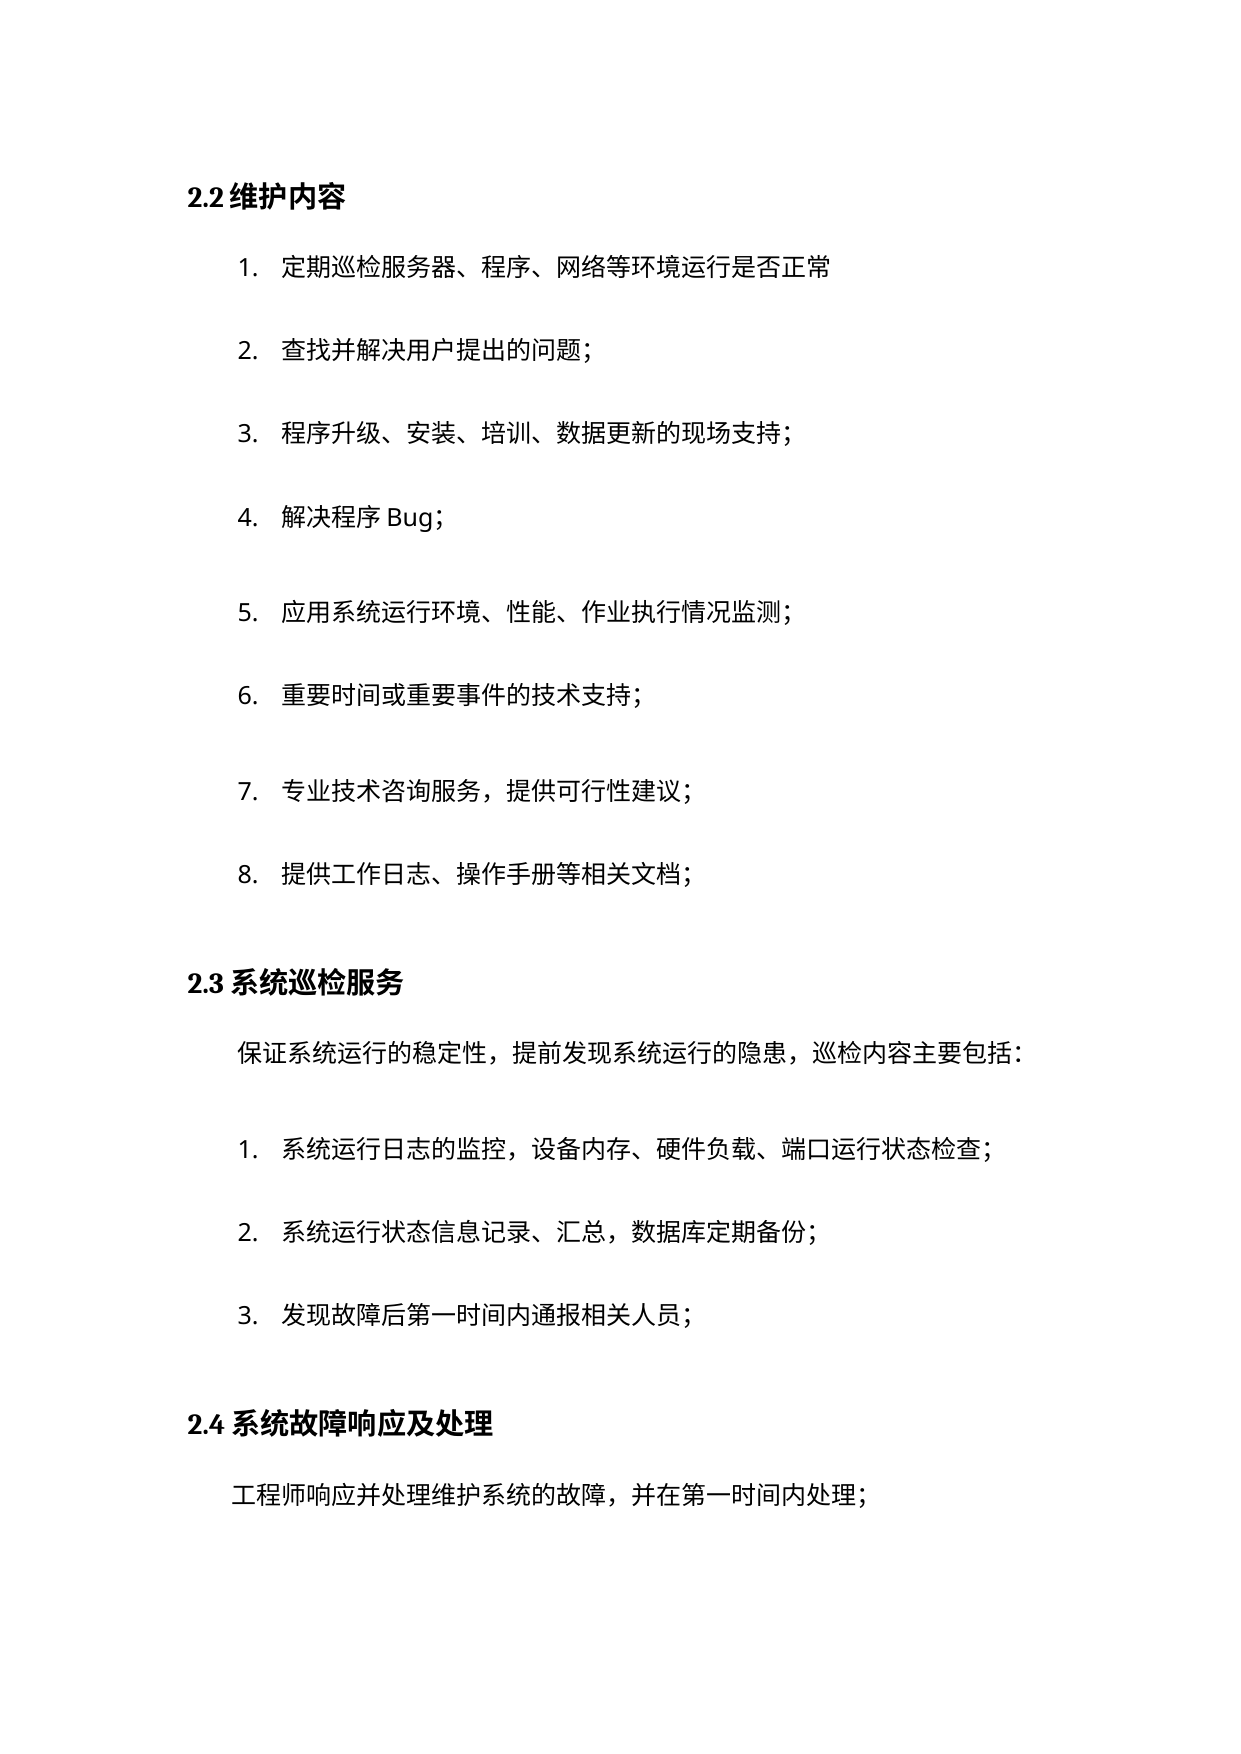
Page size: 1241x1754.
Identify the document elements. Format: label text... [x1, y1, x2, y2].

list 专业技术咨询服务，提供可行性建议； [237, 757, 1053, 822]
list 提供工作日志、操作手册等相关文档； [237, 840, 1053, 905]
list 解决程序Bug； [237, 483, 1053, 548]
subtitle 2.2维护内容 [187, 162, 1053, 227]
text 工程师响应并处理维护系统的故障，并在第一时间内处理； [187, 1461, 1053, 1526]
list 保证系统运行的稳定性，提前发现系统运行的隐患，巡检内容主要包括： [187, 1019, 1053, 1084]
list 查找并解决用户提出的问题； [237, 316, 1053, 381]
subtitle 2.4系统故障响应及处理 [187, 1389, 1053, 1454]
list 系统运行日志的监控，设备内存、硬件负载、端口运行状态检查； [237, 1115, 1053, 1180]
list 发现故障后第一时间内通报相关人员； [237, 1281, 1053, 1346]
list 系统运行状态信息记录、汇总，数据库定期备份； [237, 1198, 1053, 1263]
list 重要时间或重要事件的技术支持； [237, 661, 1053, 726]
list 应用系统运行环境、性能、作业执行情况监测； [237, 578, 1053, 643]
subtitle 2.3系统巡检服务 [187, 948, 1053, 1013]
list 定期巡检服务器、程序、网络等环境运行是否正常 [237, 233, 1053, 298]
list 程序升级、安装、培训、数据更新的现场支持； [237, 399, 1053, 464]
